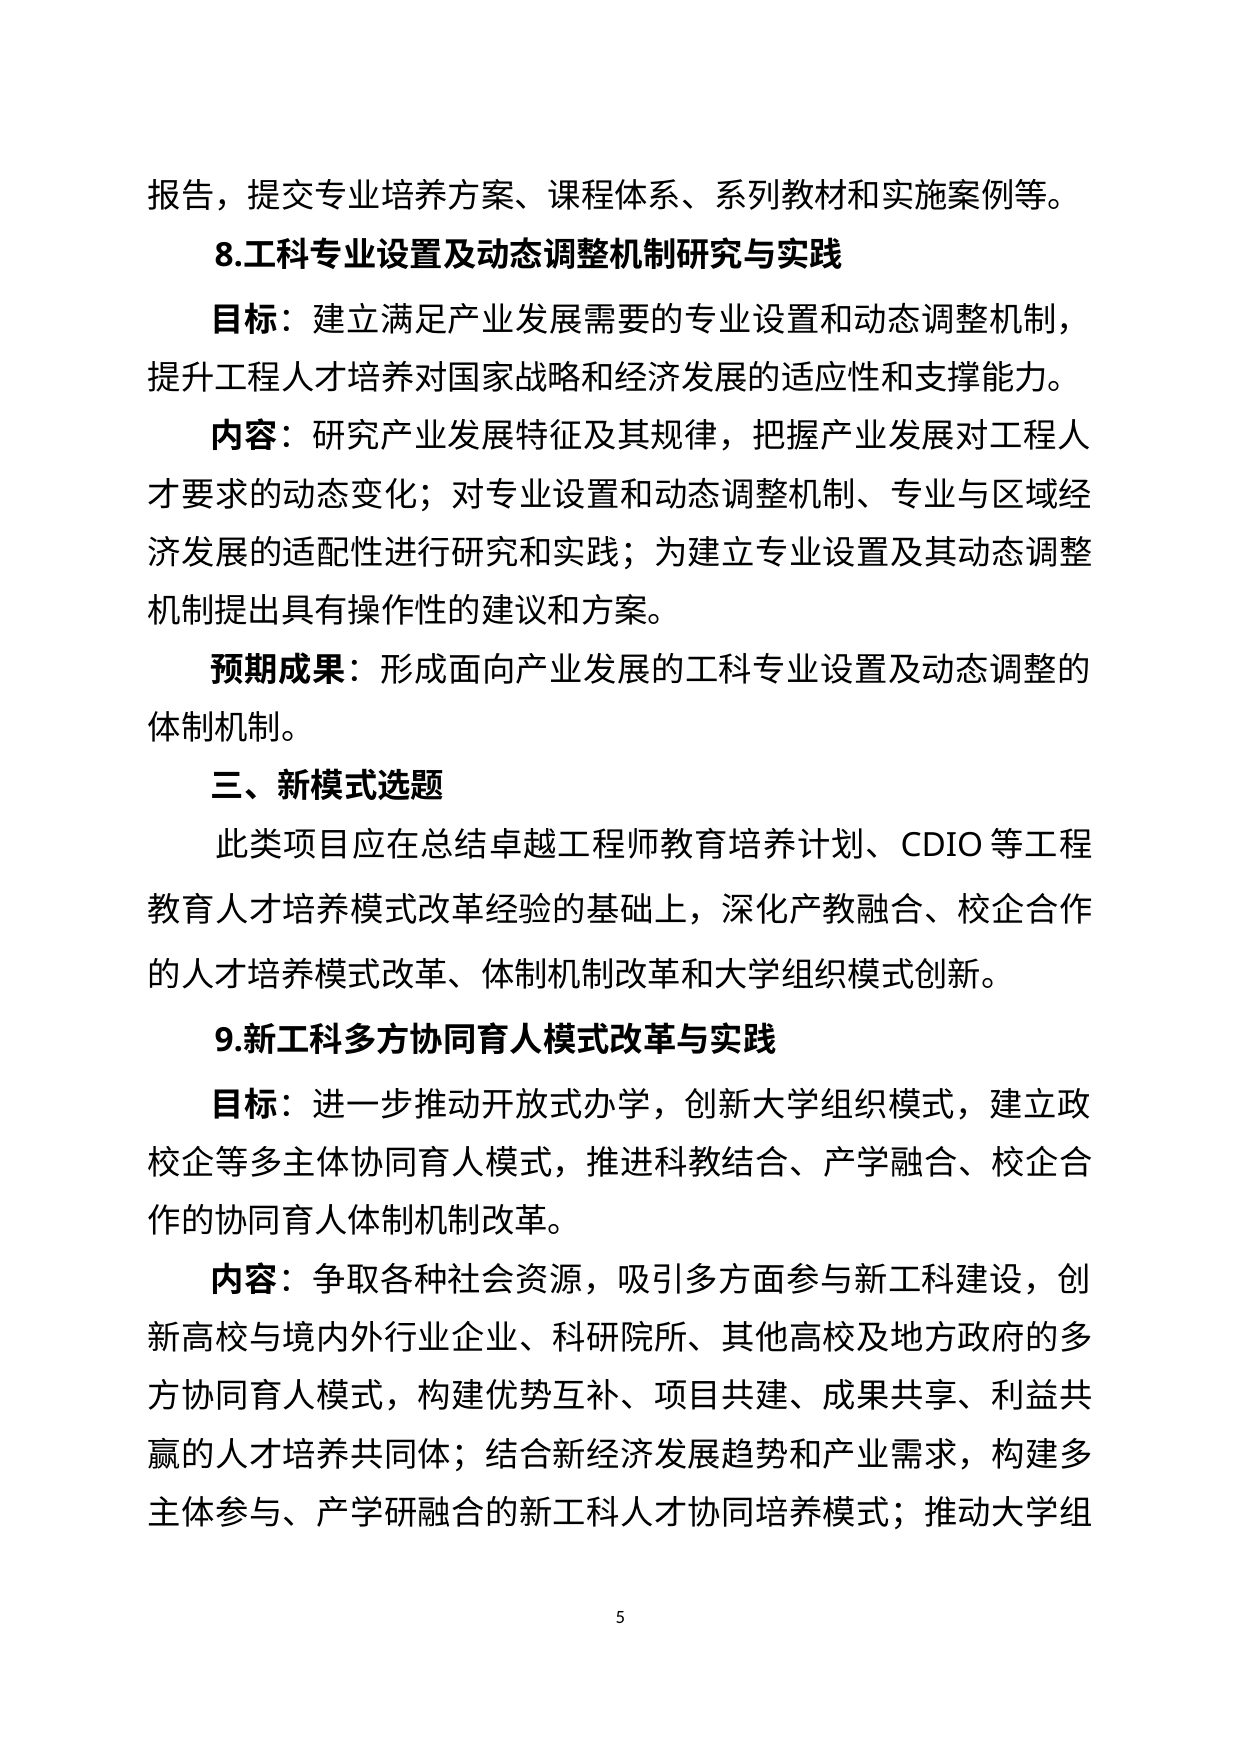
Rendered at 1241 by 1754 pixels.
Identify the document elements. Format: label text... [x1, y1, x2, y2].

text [148, 161, 1092, 219]
text 9.新工科多方协同育人模式改革与实践 [148, 1004, 1092, 1069]
text 目标：进一步推动开放式办学，创新大学组织模式，建立政校企等多主体协同育人模式，推进科教结合、产学融合、校企合作的协同育人体制机制改革。 [148, 1069, 1092, 1244]
text 预期成果：形成面向产业发展的工科专业设置及动态调整的体制机制。 [148, 634, 1092, 751]
text 目标：建立满足产业发展需要的专业设置和动态调整机制，提升工程人才培养对国家战略和经济发展的适应性和支撑能力。 [148, 284, 1092, 401]
text 8.工科专业设置及动态调整机制研究与实践 [148, 219, 1092, 284]
text 三、新模式选题 [148, 751, 1092, 809]
text 此类项目应在总结卓越工程师教育培养计划、CDIO等工程教育人才培养模式改革经验的基础上，深化产教融合、校企合作的人才培养模式改革、体制机制改革和大学组织模式创新。 [148, 809, 1092, 1004]
text 内容：研究产业发展特征及其规律，把握产业发展对工程人才要求的动态变化；对专业设置和动态调整机制、专业与区域经济发展的适配性进行研究和实践；为建立专业设置及其动态调整机制提出具有操作性的建议和方案。 [148, 401, 1092, 634]
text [148, 1244, 1092, 1536]
